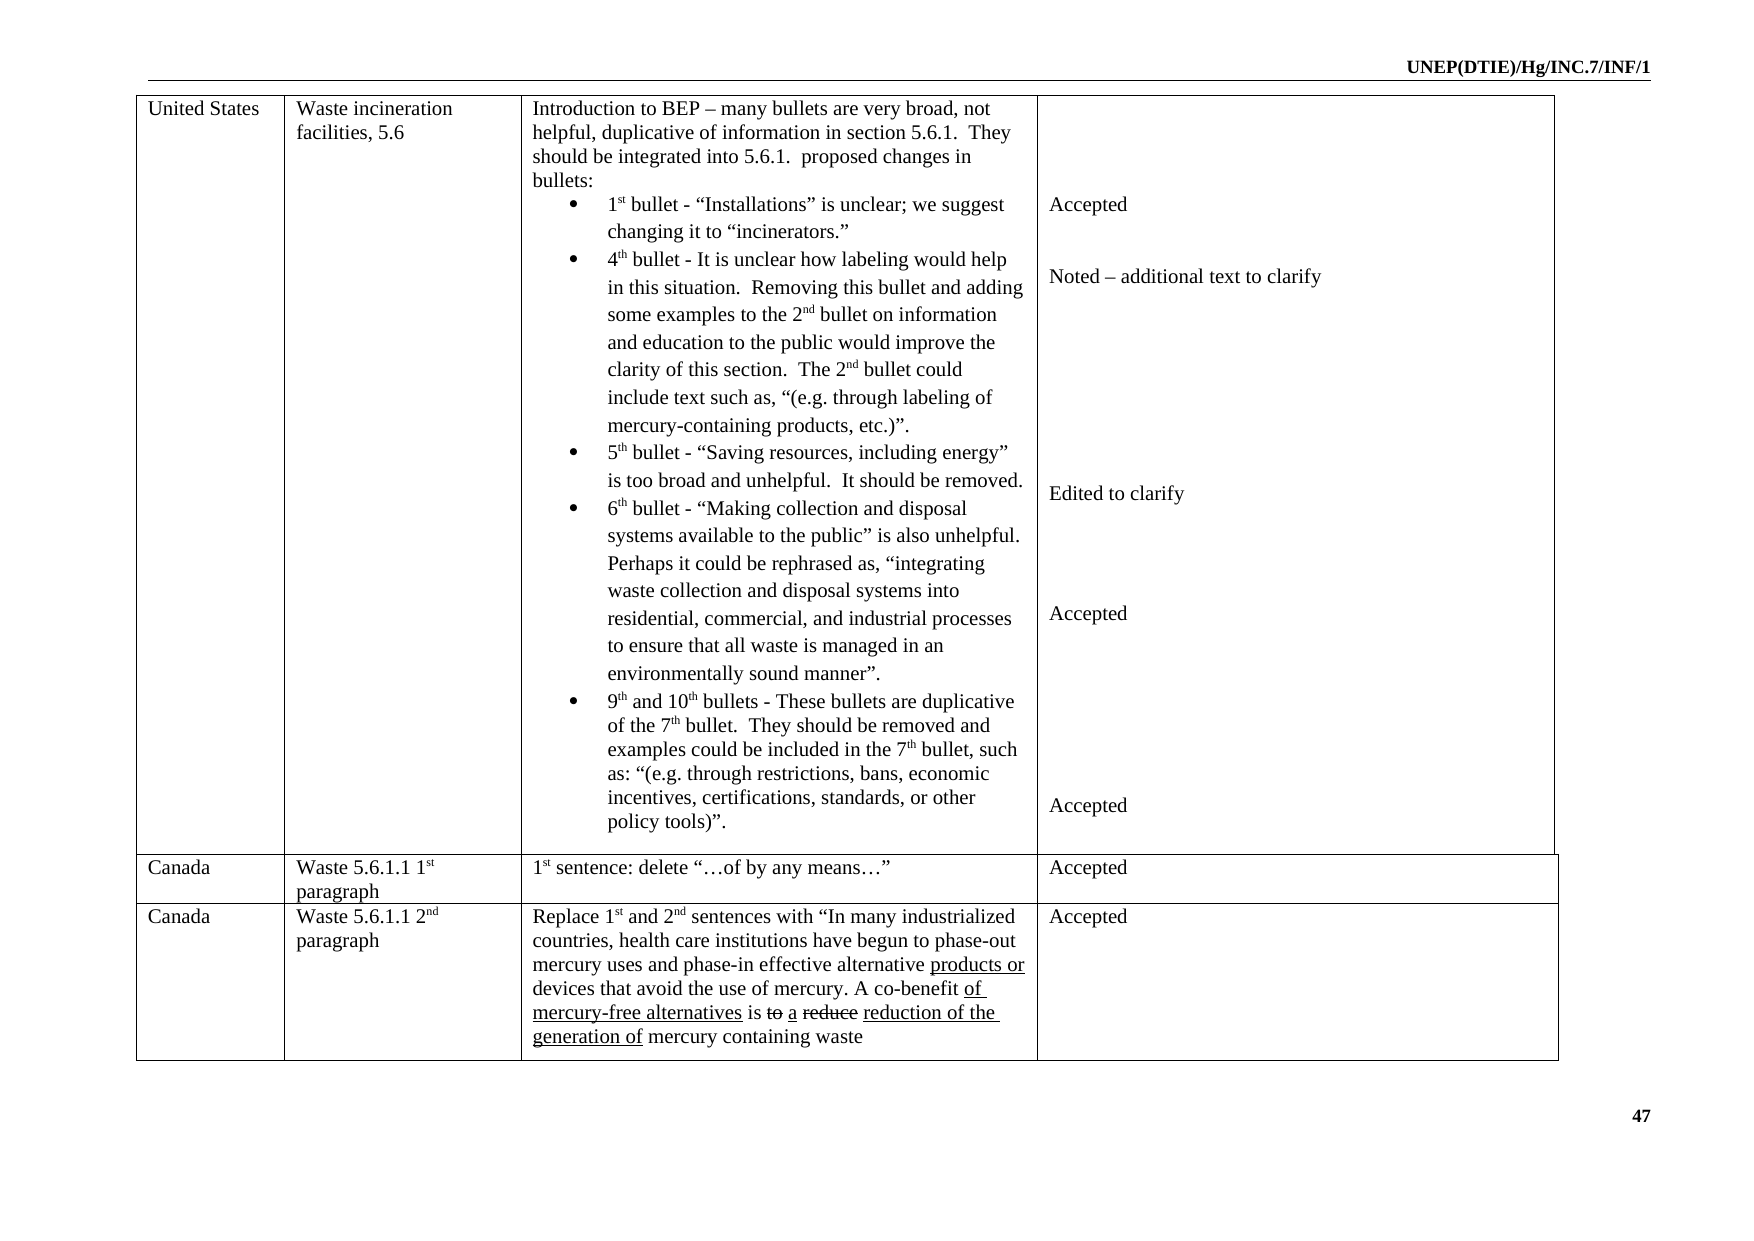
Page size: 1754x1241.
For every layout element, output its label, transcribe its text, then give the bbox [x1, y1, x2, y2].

table_cell Canada [137, 904, 284, 1059]
table_cell Waste 5.6.1.1 1st paragraph [285, 855, 521, 903]
table_cell Waste 5.6.1.1 2nd paragraph [285, 904, 521, 1059]
table_cell Canada [137, 855, 284, 903]
table_cell Introduction to BEP – many bullets are very broad, not helpful, duplicative of information in section 5.6.1. They should be integrated into 5.6.1. proposed changes in bullets: 1st bullet - “Installations” is unclear; we suggest changing it to “incinerators.” 4th bullet - It is unclear how labeling would help in this situation. Removing this bullet and adding some examples to the 2nd bullet on information and education to the public would improve the clarity of this section. The 2nd bullet could include text such as, “(e.g. through labeling of mercury-containing products, etc.)”. 5th bullet - “Saving resources, including energy” is too broad and unhelpful. It should be removed. 6th bullet - “Making collection and disposal systems available to the public” is also unhelpful. Perhaps it could be rephrased as, “integrating waste collection and disposal systems into residential, commercial, and industrial processes to ensure that all waste is managed in an environmentally sound manner”. 9th and 10th bullets - These bullets are duplicative of the 7th bullet. They should be removed and examples could be included in the 7th bullet, such as: “(e.g. through restrictions, bans, economic incentives, certifications, standards, or other policy tools)”. [522, 96, 1037, 854]
table_cell 1st sentence: delete “…of by any means…” [522, 855, 1037, 903]
table_cell Waste incineration facilities, 5.6 [285, 96, 521, 854]
table_cell Accepted [1038, 904, 1558, 1059]
table_cell Accepted [1038, 855, 1558, 903]
table_cell Replace 1st and 2nd sentences with “In many industrialized countries, health care institutions have begun to phase-out mercury uses and phase-in effective alternative products or devices that avoid the use of mercury. A co-benefit of mercury-free alternatives is to a reduce reduction of the generation of mercury containing waste [522, 904, 1037, 1059]
table_cell Accepted Noted – additional text to clarify Edited to clarify Accepted Accepted [1038, 96, 1554, 854]
table_cell United States [137, 96, 284, 854]
